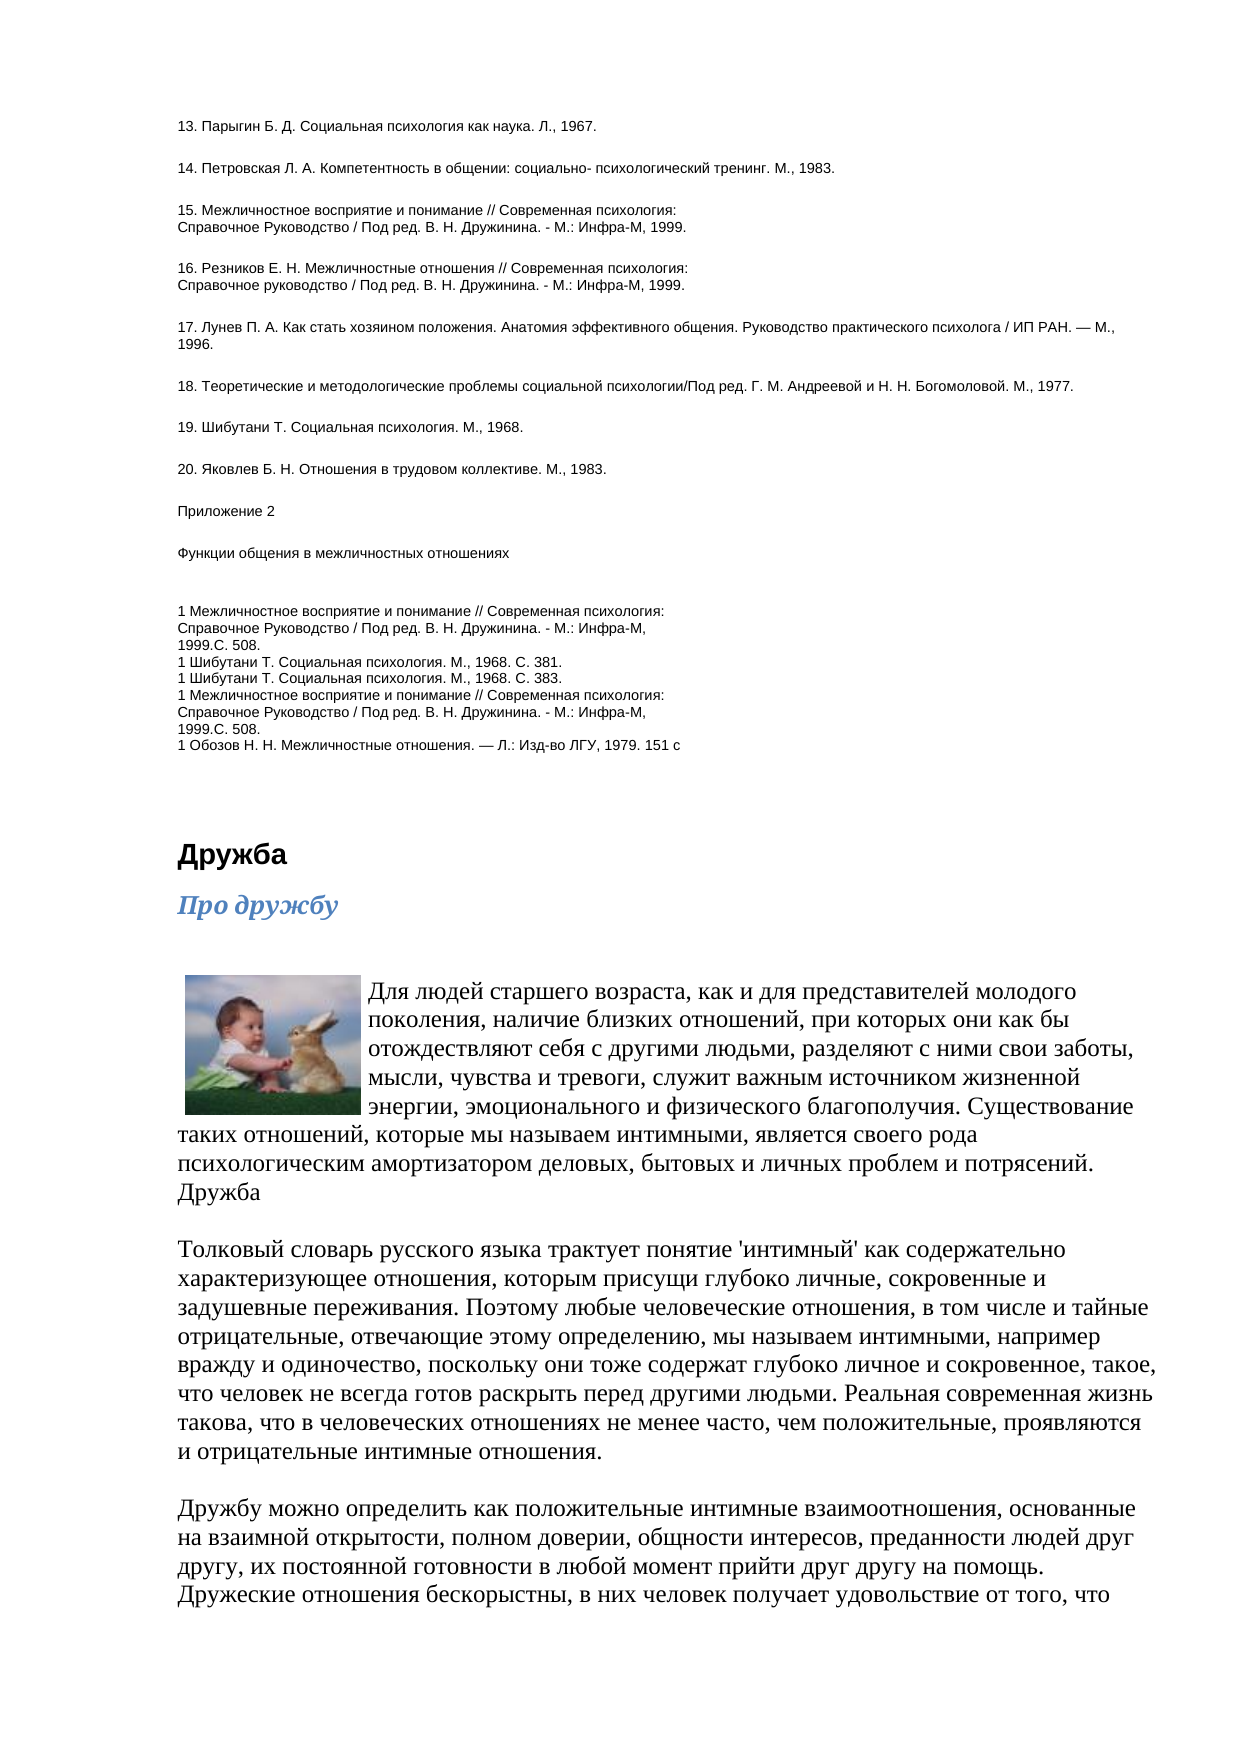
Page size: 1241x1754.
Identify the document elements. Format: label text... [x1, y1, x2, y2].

text 16. Резников Е. Н. Межличностные отношения // Современная психология: Справочное руководство / Под ред. В. Н. Дружинина. - М.: Инфра-М, 1999. [177, 260, 1152, 294]
text 14. Петровская Л. А. Компетентность в общении: социально- психологический тренинг. М., 1983. [177, 160, 1152, 177]
text 17. Лунев П. А. Как стать хозяином положения. Анатомия эффективного общения. Руководство практического психолога / ИП РАН. — М., 1996. [177, 319, 1152, 352]
text 13. Парыгин Б. Д. Социальная психология как наука. Л., 1967. [177, 118, 1152, 135]
text Приложение 2 [177, 503, 1152, 519]
text 1 Межличностное восприятие и понимание // Современная психология: Справочное Руководство / Под ред. В. Н. Дружинина. - М.: Инфра-М, 1999.С. 508. 1 Шибутани Т. Социальная психология. М., 1968. С. 381. 1 Шибутани Т. Социальная психология. М., 1968. С. 383. 1 Межличностное восприятие и понимание // Современная психология: Справочное Руководство / Под ред. В. Н. Дружинина. - М.: Инфра-М, 1999.С. 508. 1 Обозов Н. Н. Межличностные отношения. — Л.: Изд-во ЛГУ, 1979. 151 с [177, 586, 1152, 754]
text 15. Межличностное восприятие и понимание // Современная психология: Справочное Руководство / Под ред. В. Н. Дружинина. - М.: Инфра-М, 1999. [177, 202, 1152, 235]
text Функции общения в межличностных отношениях [177, 544, 1152, 561]
text 18. Теоретические и методологические проблемы социальной психологии/Под ред. Г. М. Андреевой и Н. Н. Богомоловой. М., 1977. [177, 377, 1152, 394]
text 20. Яковлев Б. Н. Отношения в трудовом коллективе. М., 1983. [177, 461, 1152, 478]
picture [185, 975, 361, 1115]
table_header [176, 974, 1159, 1610]
subtitle Дружба [177, 837, 1152, 871]
text 19. Шибутани Т. Социальная психология. М., 1968. [177, 419, 1152, 436]
subtitle Про дружбу [177, 892, 1152, 921]
